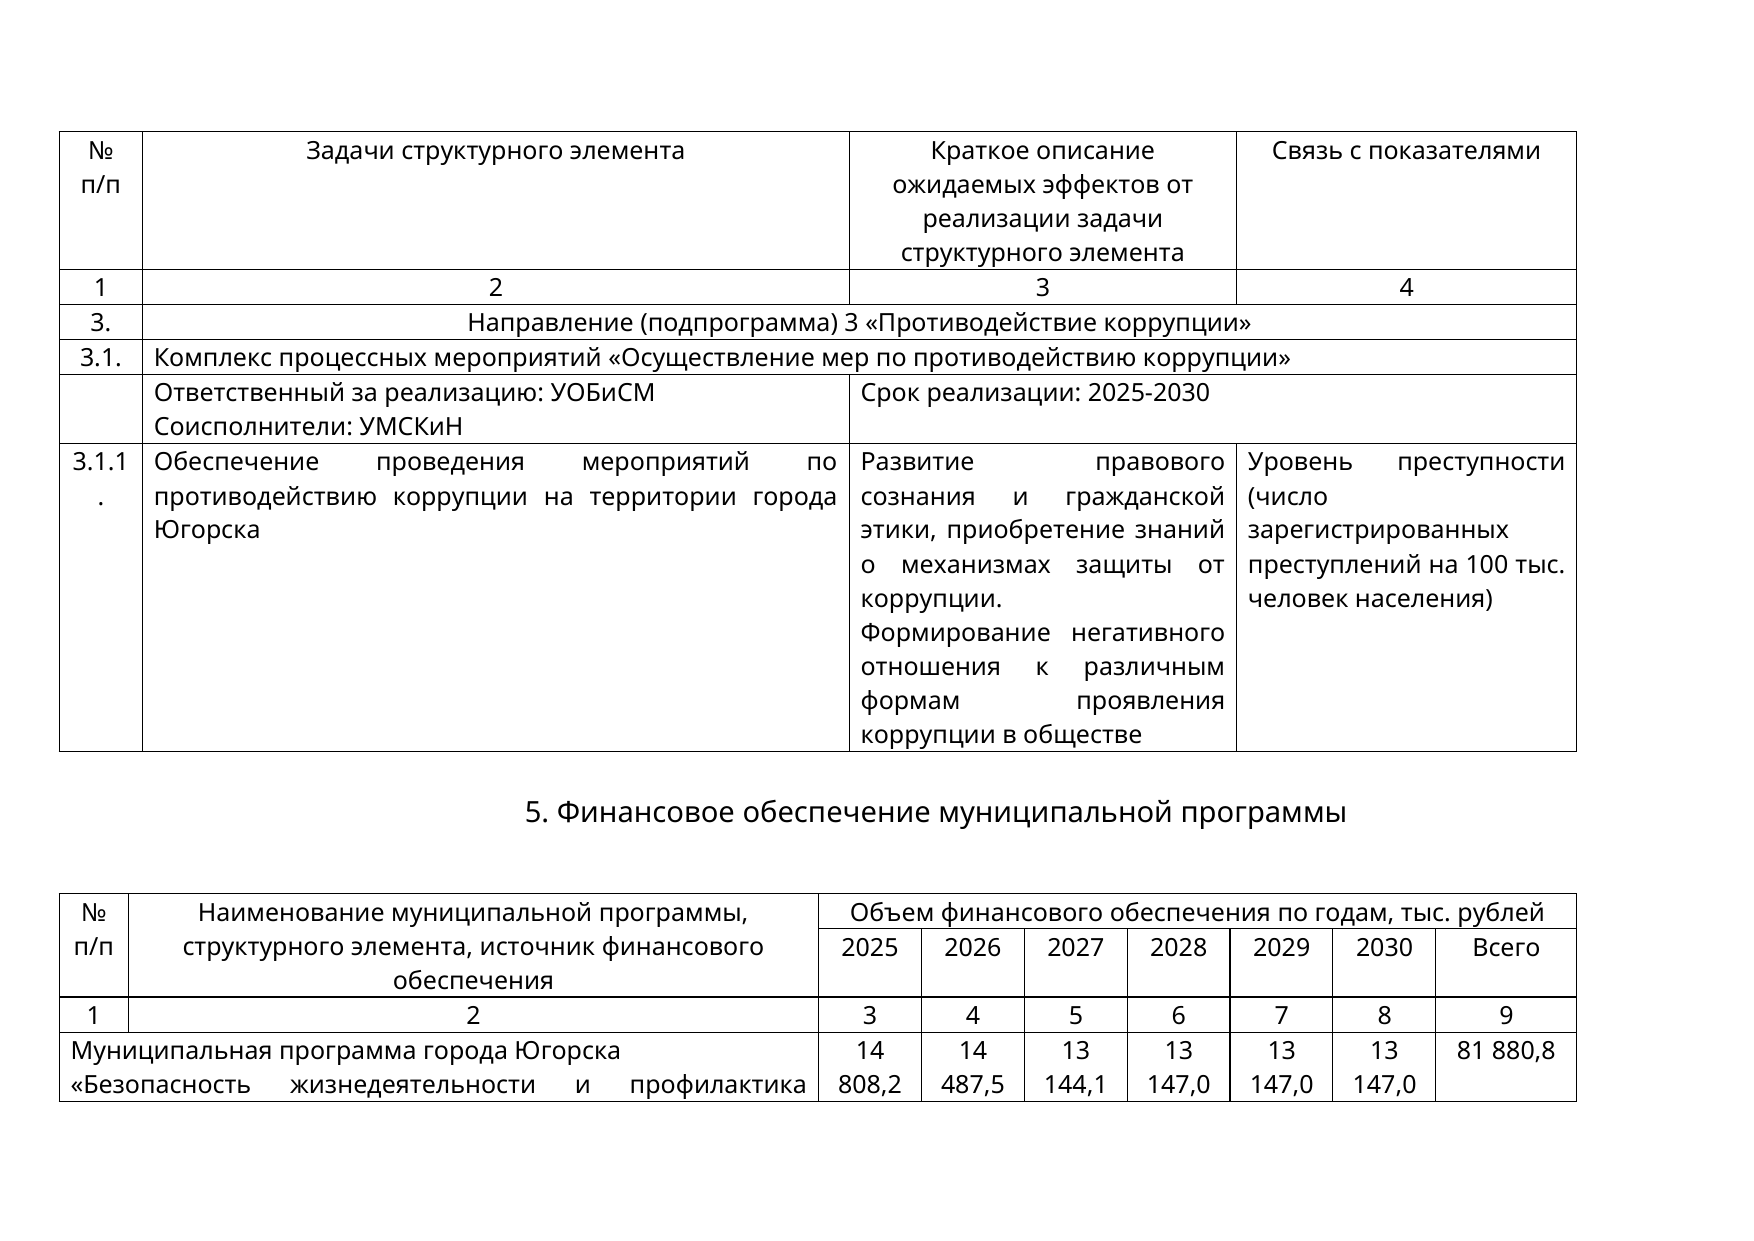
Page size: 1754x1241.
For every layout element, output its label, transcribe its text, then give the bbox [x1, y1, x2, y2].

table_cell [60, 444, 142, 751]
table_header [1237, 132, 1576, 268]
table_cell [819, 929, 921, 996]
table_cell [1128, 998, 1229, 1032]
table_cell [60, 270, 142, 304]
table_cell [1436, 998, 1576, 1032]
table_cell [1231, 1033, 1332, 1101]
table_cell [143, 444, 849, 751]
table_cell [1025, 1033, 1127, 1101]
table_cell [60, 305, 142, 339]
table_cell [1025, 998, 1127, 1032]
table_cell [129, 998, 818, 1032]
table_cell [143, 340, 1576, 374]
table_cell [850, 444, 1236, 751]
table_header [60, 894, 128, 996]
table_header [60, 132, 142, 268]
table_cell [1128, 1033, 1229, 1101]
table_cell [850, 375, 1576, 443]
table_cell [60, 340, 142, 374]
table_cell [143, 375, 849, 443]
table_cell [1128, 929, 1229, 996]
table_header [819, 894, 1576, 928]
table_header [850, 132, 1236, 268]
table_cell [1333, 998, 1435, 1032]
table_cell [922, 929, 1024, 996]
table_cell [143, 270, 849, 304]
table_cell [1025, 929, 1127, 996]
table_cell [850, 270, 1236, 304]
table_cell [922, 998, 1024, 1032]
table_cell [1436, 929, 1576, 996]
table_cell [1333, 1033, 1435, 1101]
text 5. Финансовое обеспечение муниципальной программы [148, 791, 1665, 831]
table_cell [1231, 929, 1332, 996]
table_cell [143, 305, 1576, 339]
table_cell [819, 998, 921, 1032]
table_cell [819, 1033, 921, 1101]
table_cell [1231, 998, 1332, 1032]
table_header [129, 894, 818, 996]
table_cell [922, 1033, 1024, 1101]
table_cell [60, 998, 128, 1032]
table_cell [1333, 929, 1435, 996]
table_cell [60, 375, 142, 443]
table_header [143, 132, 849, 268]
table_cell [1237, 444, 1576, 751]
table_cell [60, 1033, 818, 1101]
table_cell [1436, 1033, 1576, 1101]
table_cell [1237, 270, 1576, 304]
